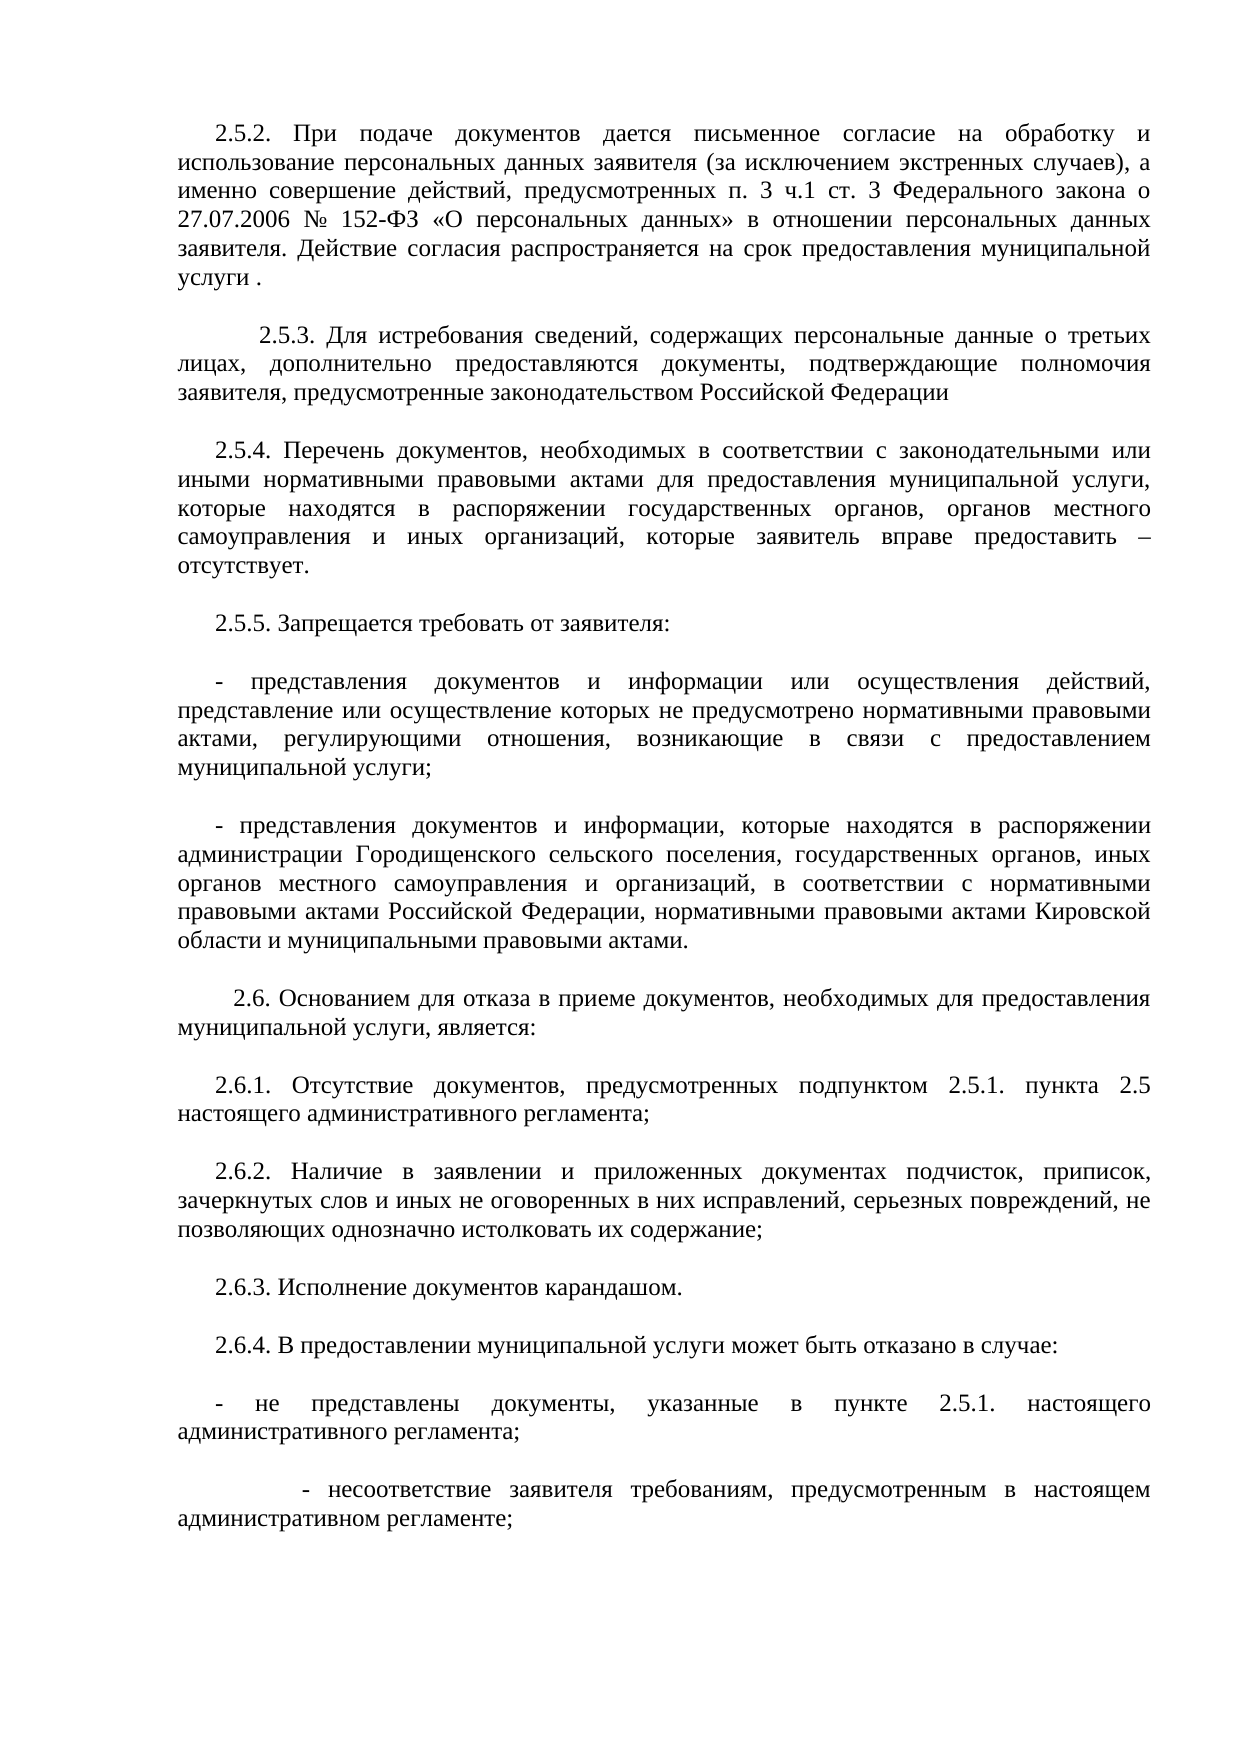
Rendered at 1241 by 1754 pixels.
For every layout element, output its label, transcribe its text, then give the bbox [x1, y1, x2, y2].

text 2.6.3. Исполнение документов карандашом. [177, 1272, 1152, 1301]
text - представления документов и информации или осуществления действий, представление или осуществление которых не предусмотрено нормативными правовыми актами, регулирующими отношения, возникающие в связи с предоставлением муниципальной услуги; [177, 666, 1152, 781]
text - представления документов и информации, которые находятся в распоряжении администрации Городищенского сельского поселения, государственных органов, иных органов местного самоуправления и организаций, в соответствии с нормативными правовыми актами Российской Федерации, нормативными правовыми актами Кировской области и муниципальными правовыми актами. [177, 810, 1152, 954]
text 2.6. Основанием для отказа в приеме документов, необходимых для предоставления муниципальной услуги, является: [177, 983, 1152, 1041]
text 2.5.4. Перечень документов, необходимых в соответствии с законодательными или иными нормативными правовыми актами для предоставления муниципальной услуги, которые находятся в распоряжении государственных органов, органов местного самоуправления и иных организаций, которые заявитель вправе предоставить – отсутствует. [177, 435, 1152, 579]
text 2.5.3. Для истребования сведений, содержащих персональные данные о третьих лицах, дополнительно предоставляются документы, подтверждающие полномочия заявителя, предусмотренные законодательством Российской Федерации [177, 320, 1152, 406]
text 2.6.1. Отсутствие документов, предусмотренных подпунктом 2.5.1. пункта 2.5 настоящего административного регламента; [177, 1070, 1152, 1127]
text - не представлены документы, указанные в пункте 2.5.1. настоящего административного регламента; [177, 1388, 1152, 1445]
text 2.6.2. Наличие в заявлении и приложенных документах подчисток, приписок, зачеркнутых слов и иных не оговоренных в них исправлений, серьезных повреждений, не позволяющих однозначно истолковать их содержание; [177, 1156, 1152, 1243]
text 2.6.4. В предоставлении муниципальной услуги может быть отказано в случае: [177, 1330, 1152, 1358]
text 2.5.2. При подаче документов дается письменное согласие на обработку и использование персональных данных заявителя (за исключением экстренных случаев), а именно совершение действий, предусмотренных п. 3 ч.1 ст. 3 Федерального закона о 27.07.2006 № 152-ФЗ «О персональных данных» в отношении персональных данных заявителя. Действие согласия распространяется на срок предоставления муниципальной услуги . [177, 118, 1152, 291]
text 2.5.5. Запрещается требовать от заявителя: [177, 608, 1152, 637]
text - несоответствие заявителя требованиям, предусмотренным в настоящем административном регламенте; [177, 1474, 1152, 1532]
